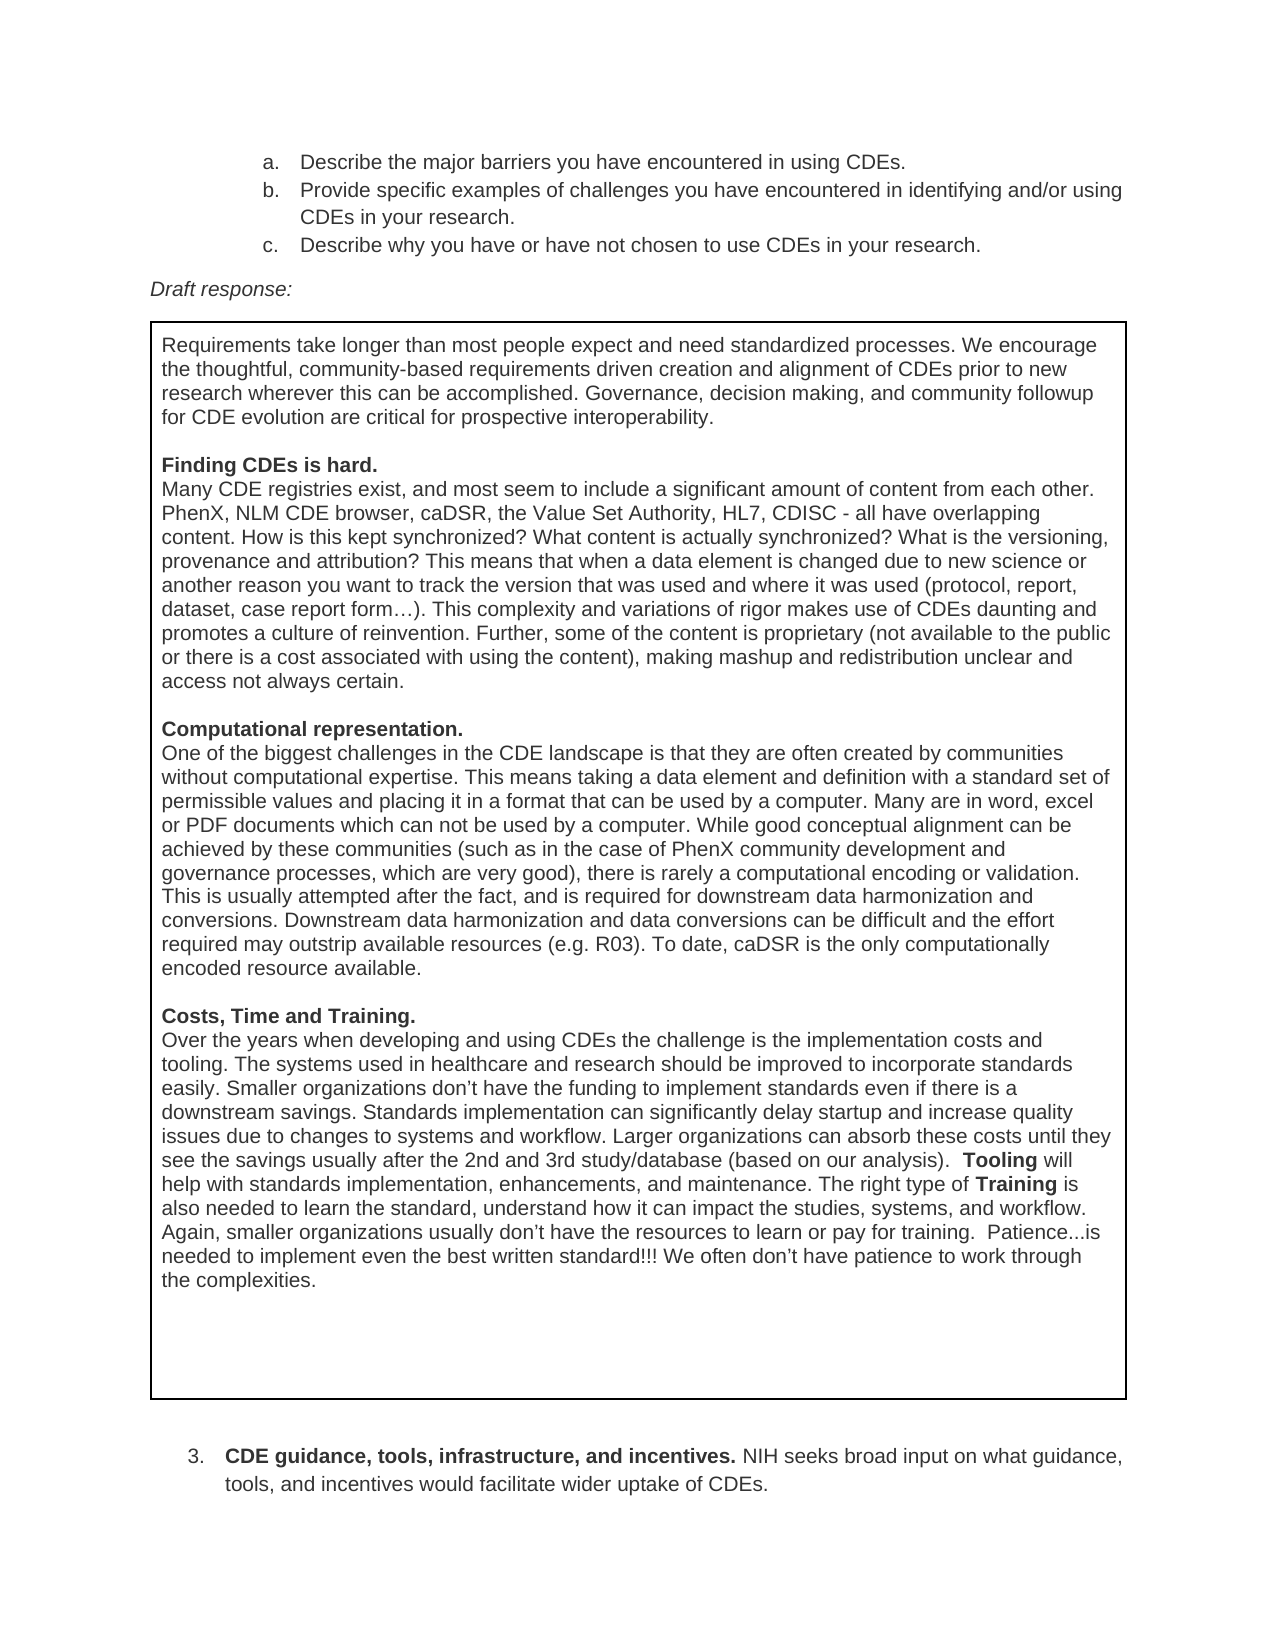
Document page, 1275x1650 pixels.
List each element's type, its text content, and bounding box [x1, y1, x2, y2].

list Provide specific examples of challenges you have encountered in identifying and/or using CDEs in your research. [262, 177, 1125, 229]
list Describe the major barriers you have encountered in using CDEs. [262, 150, 1125, 174]
list Describe why you have or have not chosen to use CDEs in your research. [262, 232, 1125, 256]
table_header Requirements take longer than most people expect and need standardized processes. We encourage the thoughtful, community-based requirements driven creation and alignment of CDEs prior to new research wherever this can be accomplished. Governance, decision making, and community followup for CDE evolution are critical for prospective interoperability. Finding CDEs is hard. Many CDE registries exist, and most seem to include a significant amount of content from each other. PhenX, NLM CDE browser, caDSR, the Value Set Authority, HL7, CDISC - all have overlapping content. How is this kept synchronized? What content is actually synchronized? What is the versioning, provenance and attribution? This means that when a data element is changed due to new science or another reason you want to track the version that was used and where it was used (protocol, report, dataset, case report form…). This complexity and variations of rigor makes use of CDEs daunting and promotes a culture of reinvention. Further, some of the content is proprietary (not available to the public or there is a cost associated with using the content), making mashup and redistribution unclear and access not always certain. Computational representation. One of the biggest challenges in the CDE landscape is that they are often created by communities without computational expertise. This means taking a data element and definition with a standard set of permissible values and placing it in a format that can be used by a computer. Many are in word, excel or PDF documents which can not be used by a computer. While good conceptual alignment can be achieved by these communities (such as in the case of PhenX community development and governance processes, which are very good), there is rarely a computational encoding or validation. This is usually attempted after the fact, and is required for downstream data harmonization and conversions. Downstream data harmonization and data conversions can be difficult and the effort required may outstrip available resources (e.g. R03). To date, caDSR is the only computationally encoded resource available. Costs, Time and Training. Over the years when developing and using CDEs the challenge is the implementation costs and tooling. The systems used in healthcare and research should be improved to incorporate standards easily. Smaller organizations don’t have the funding to implement standards even if there is a downstream savings. Standards implementation can significantly delay startup and increase quality issues due to changes to systems and workflow. Larger organizations can absorb these costs until they see the savings usually after the 2nd and 3rd study/database (based on our analysis). Tooling will help with standards implementation, enhancements, and maintenance. The right type of Training is also needed to learn the standard, understand how it can impact the studies, systems, and workflow. Again, smaller organizations usually don’t have the resources to learn or pay for training. Patience...is needed to implement even the best written standard!!! We often don’t have patience to work through the complexities. [152, 323, 1125, 1398]
list CDE guidance, tools, infrastructure, and incentives. NIH seeks broad input on what guidance, tools, and incentives would facilitate wider uptake of CDEs. [187, 1444, 1125, 1496]
text Draft response: [150, 277, 1125, 301]
